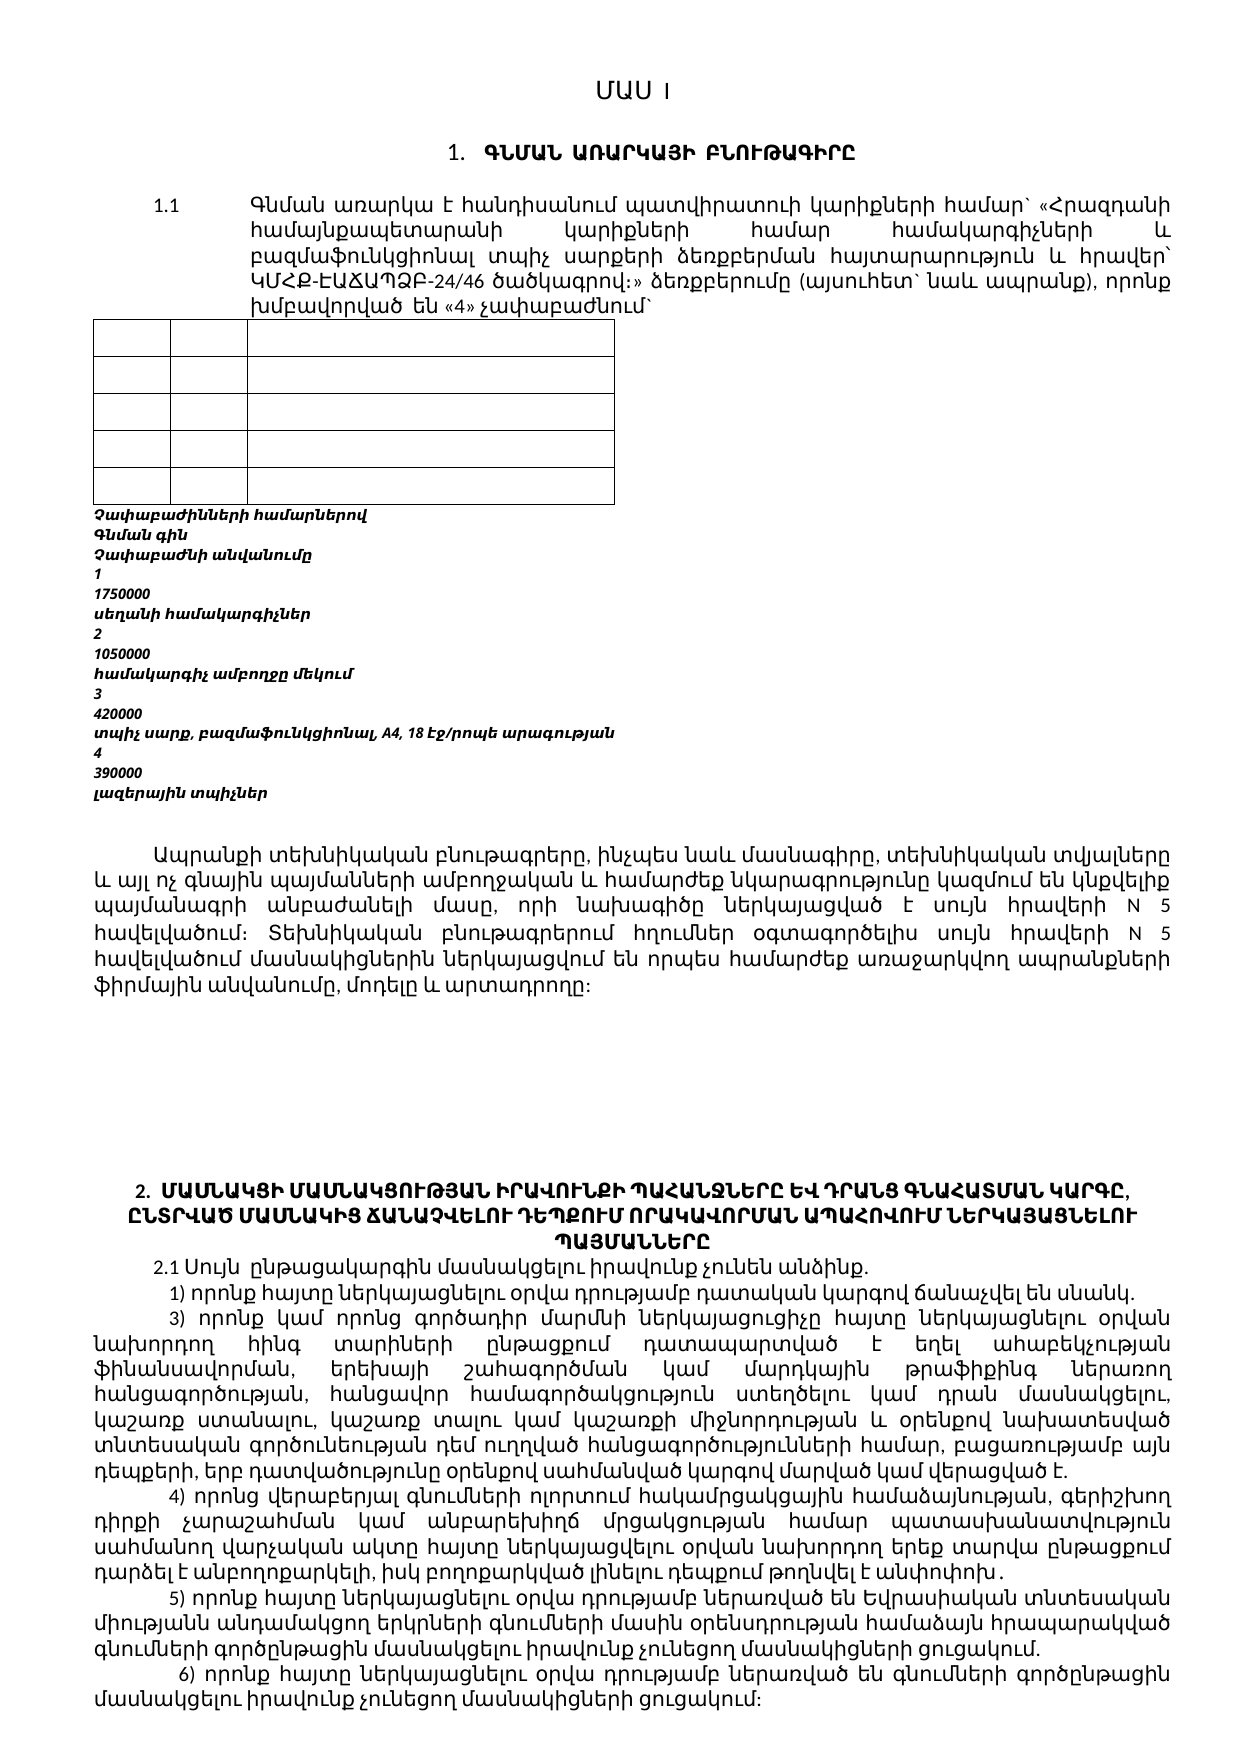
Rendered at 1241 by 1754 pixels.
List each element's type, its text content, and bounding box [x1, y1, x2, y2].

list ԳՆՄԱՆ ԱՌԱՐԿԱՅԻ ԲՆՈՒԹԱԳԻՐԸ [131, 136, 1171, 167]
text 4) որոնց վերաբերյալ գնումների ոլորտում հակամրցակցային համաձայնության, գերիշխող դիրքի չարաշահման կամ անբարեխիղճ մրցակցության համար պատասխանատվություն սահմանող վարչական ակտը հայտը ներկայացվելու օրվան նախորդող երեք տարվա ընթացքում դարձել է անբողոքարկելի, իսկ բողոքարկված լինելու դեպքում թողնվել է անփոփոխ․ [94, 1483, 1171, 1585]
text 5) որոնք հայտը ներկայացնելու օրվա դրությամբ ներառված են Եվրասիական տնտեսական միությանն անդամակցող երկրների գնումների մասին օրենսդրության համաձայն հրապարակված գնումների գործընթացին մասնակցելու իրավունք չունեցող մասնակիցների ցուցակում. [94, 1585, 1171, 1661]
text 2.1 Սույն ընթացակարգին մասնակցելու իրավունք չունեն անձինք. [94, 1254, 1171, 1280]
text 6) որոնք հայտը ներկայացնելու օրվա դրությամբ ներառված են գնումների գործընթացին մասնակցելու իրավունք չունեցող մասնակիցների ցուցակում: [94, 1661, 1171, 1712]
text ՄԱՍ I [94, 75, 1171, 106]
text Ապրանքի տեխնիկական բնութագրերը, ինչպես նաև մասնագիրը, տեխնիկական տվյալները և այլ ոչ գնային պայմանների ամբողջական և համարժեք նկարագրությունը կազմում են կնքվելիք պայմանագրի անբաժանելի մասը, որի նախագիծը ներկայացված է սույն հրավերի N 5 հավելվածում։ Տեխնիկական բնութագրերում հղումներ օգտագործելիս սույն հրավերի N 5 հավելվածում մասնակիցներին ներկայացվում են որպես համարժեք առաջարկվող ապրանքների ֆիրմային անվանումը, մոդելը և արտադրողը: [94, 842, 1171, 997]
text 2. ՄԱՍՆԱԿՑԻ ՄԱՍՆԱԿՑՈՒԹՅԱՆ ԻՐԱՎՈՒՆՔԻ ՊԱՀԱՆՋՆԵՐԸ ԵՎ ԴՐԱՆՑ ԳՆԱՀԱՏՄԱՆ ԿԱՐԳԸ, ԸՆՏՐՎԱԾ ՄԱՍՆԱԿԻՑ ՃԱՆԱՉՎԵԼՈՒ ԴԵՊՔՈՒՄ ՈՐԱԿԱՎՈՐՄԱՆ ԱՊԱՀՈՎՈՒՄ ՆԵՐԿԱՅԱՑՆԵԼՈՒ ՊԱՅՄԱՆՆԵՐԸ [94, 1178, 1171, 1254]
text 3) որոնք կամ որոնց գործադիր մարմնի ներկայացուցիչը հայտը ներկայացնելու օրվան նախորդող հինգ տարիների ընթացքում դատապարտված է եղել ահաբեկչության ֆինանսավորման, երեխայի շահագործման կամ մարդկային թրաֆիքինգ ներառող հանցագործության, հանցավոր համագործակցություն ստեղծելու կամ դրան մասնակցելու, կաշառք ստանալու, կաշառք տալու կամ կաշառքի միջնորդության և օրենքով նախատեսված տնտեսական գործունեության դեմ ուղղված հանցագործությունների համար, բացառությամբ այն դեպքերի, երբ դատվածությունը օրենքով սահմանված կարգով մարված կամ վերացված է. [94, 1305, 1171, 1483]
subtitle Գնման առարկա է հանդիսանում պատվիրատուի կարիքների համար` «Հրազդանի համայնքապետարանի կարիքների համար համակարգիչների և բազմաֆունկցիոնալ տպիչ սարքերի ձեռքբերման հայտարարություն և հրավեր՝ ԿՄՀՔ-ԷԱՃԱՊՁԲ-24/46 ծածկագրով։» ձեռքբերումը (այսուհետ` նաև ապրանք), որոնք խմբավորված են «4» չափաբաժնում` [153, 192, 1171, 319]
text 1) որոնք հայտը ներկայացնելու օրվա դրությամբ դատական կարգով ճանաչվել են սնանկ. [94, 1280, 1171, 1305]
